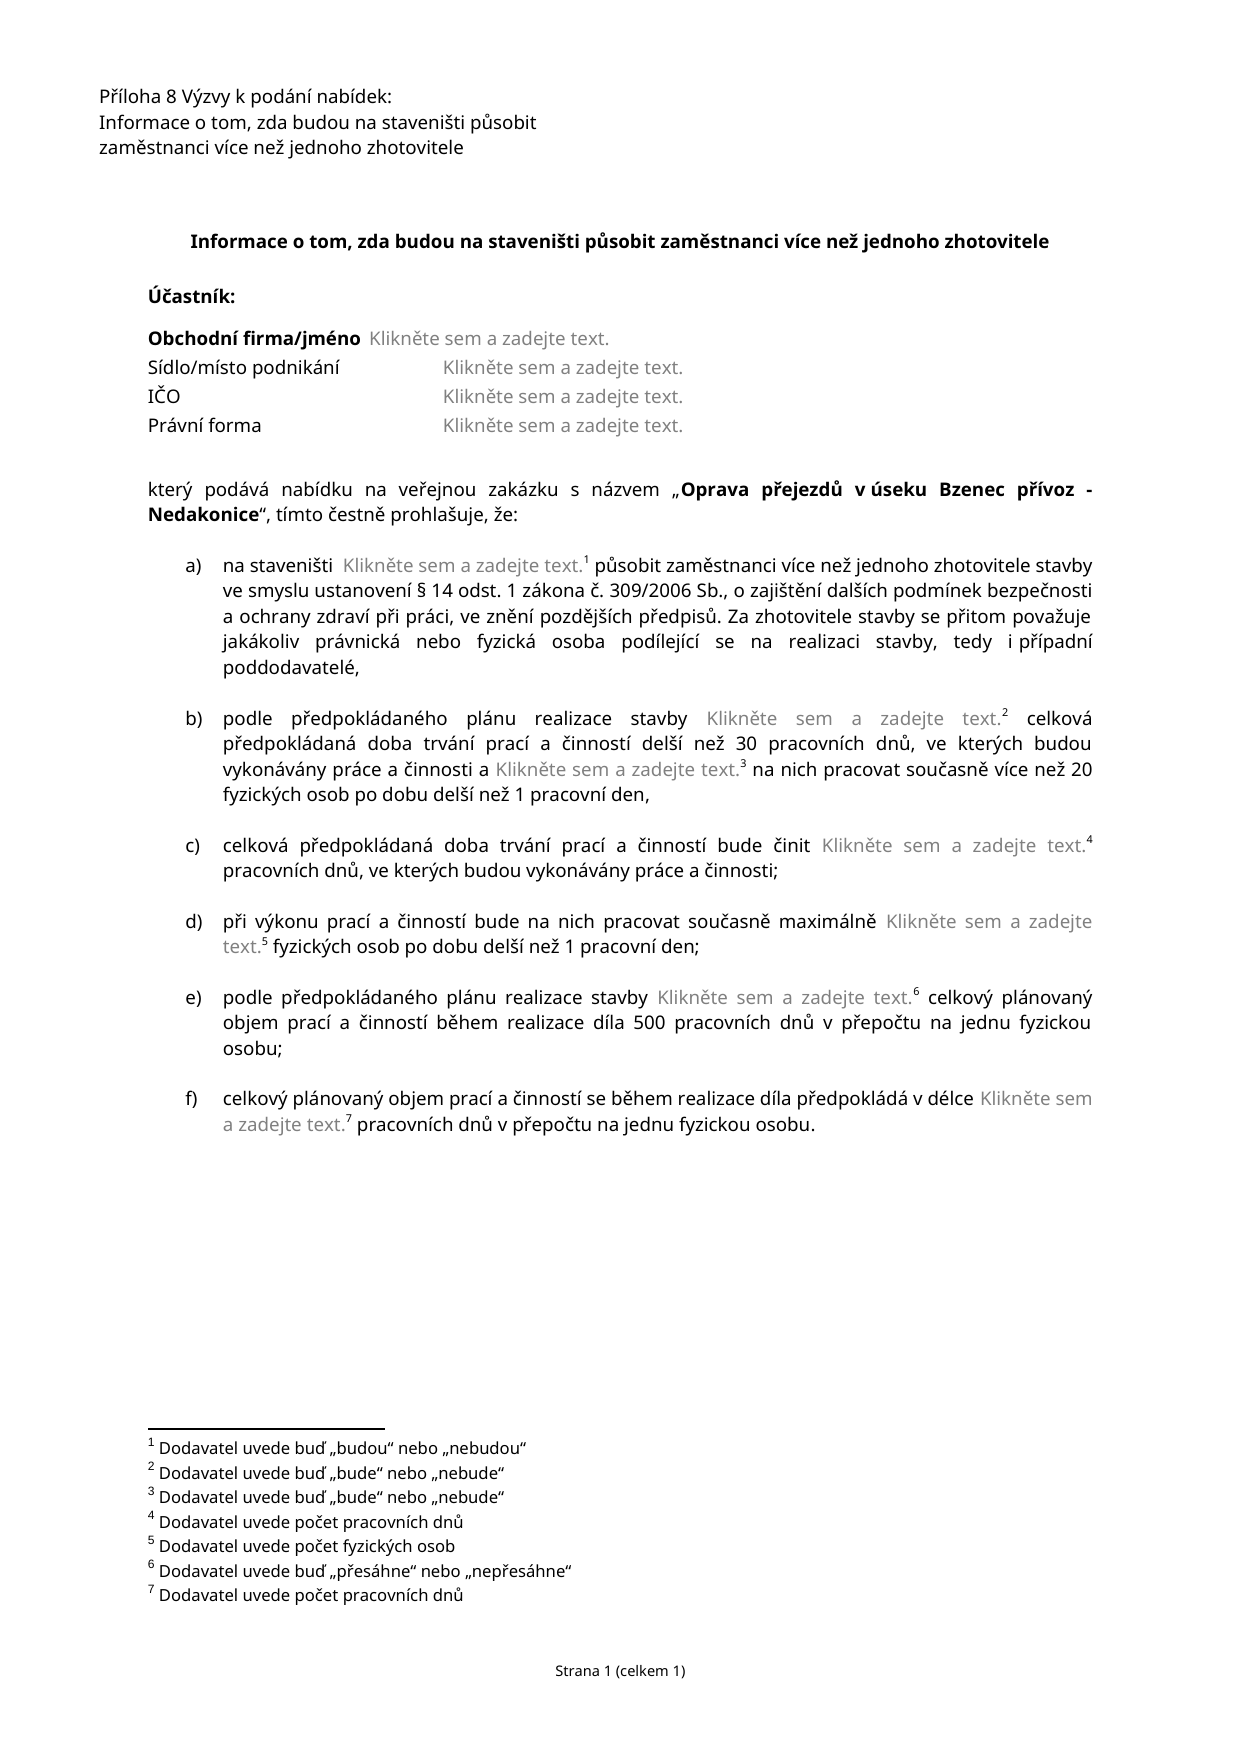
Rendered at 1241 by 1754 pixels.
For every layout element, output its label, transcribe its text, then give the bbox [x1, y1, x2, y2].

text Obchodní firma/jméno [148, 322, 1093, 351]
text Sídlo/místo podnikání [148, 351, 1093, 380]
list podle předpokládaného plánu realizace stavby celková předpokládaná doba trvání prací a činností delší než 30 pracovních dnů, ve kterých budou vykonávány práce a činnosti a na nich pracovat současně více než 20 fyzických osob po dobu delší než 1 pracovní den, [185, 705, 1093, 807]
title Informace o tom, zda budou na staveništi působit zaměstnanci více než jednoho zhotovitele [148, 228, 1093, 254]
text Právní forma [148, 409, 1093, 438]
list celkový plánovaný objem prací a činností se během realizace díla předpokládá v délce pracovních dnů v přepočtu na jednu fyzickou osobu. [185, 1086, 1093, 1137]
list při výkonu prací a činností bude na nich pracovat současně maximálně fyzických osob po dobu delší než 1 pracovní den; [185, 908, 1093, 959]
list podle předpokládaného plánu realizace stavby celkový plánovaný objem prací a činností během realizace díla 500 pracovních dnů v přepočtu na jednu fyzickou osobu; [185, 984, 1093, 1061]
text Účastník: [148, 279, 1093, 310]
list celková předpokládaná doba trvání prací a činností bude činit pracovních dnů, ve kterých budou vykonávány práce a činnosti; [185, 832, 1093, 883]
text který podává nabídku na veřejnou zakázku s názvem „Oprava přejezdů v úseku Bzenec přívoz - Nedakonice“, tímto čestně prohlašuje, že: [148, 476, 1093, 527]
text IČO [148, 380, 1093, 409]
list na staveništi působit zaměstnanci více než jednoho zhotovitele stavby ve smyslu ustanovení § 14 odst. 1 zákona č. 309/2006 Sb., o zajištění dalších podmínek bezpečnosti a ochrany zdraví při práci, ve znění pozdějších předpisů. Za zhotovitele stavby se přitom považuje jakákoliv právnická nebo fyzická osoba podílející se na realizaci stavby, tedy i případní poddodavatelé, [185, 552, 1093, 680]
